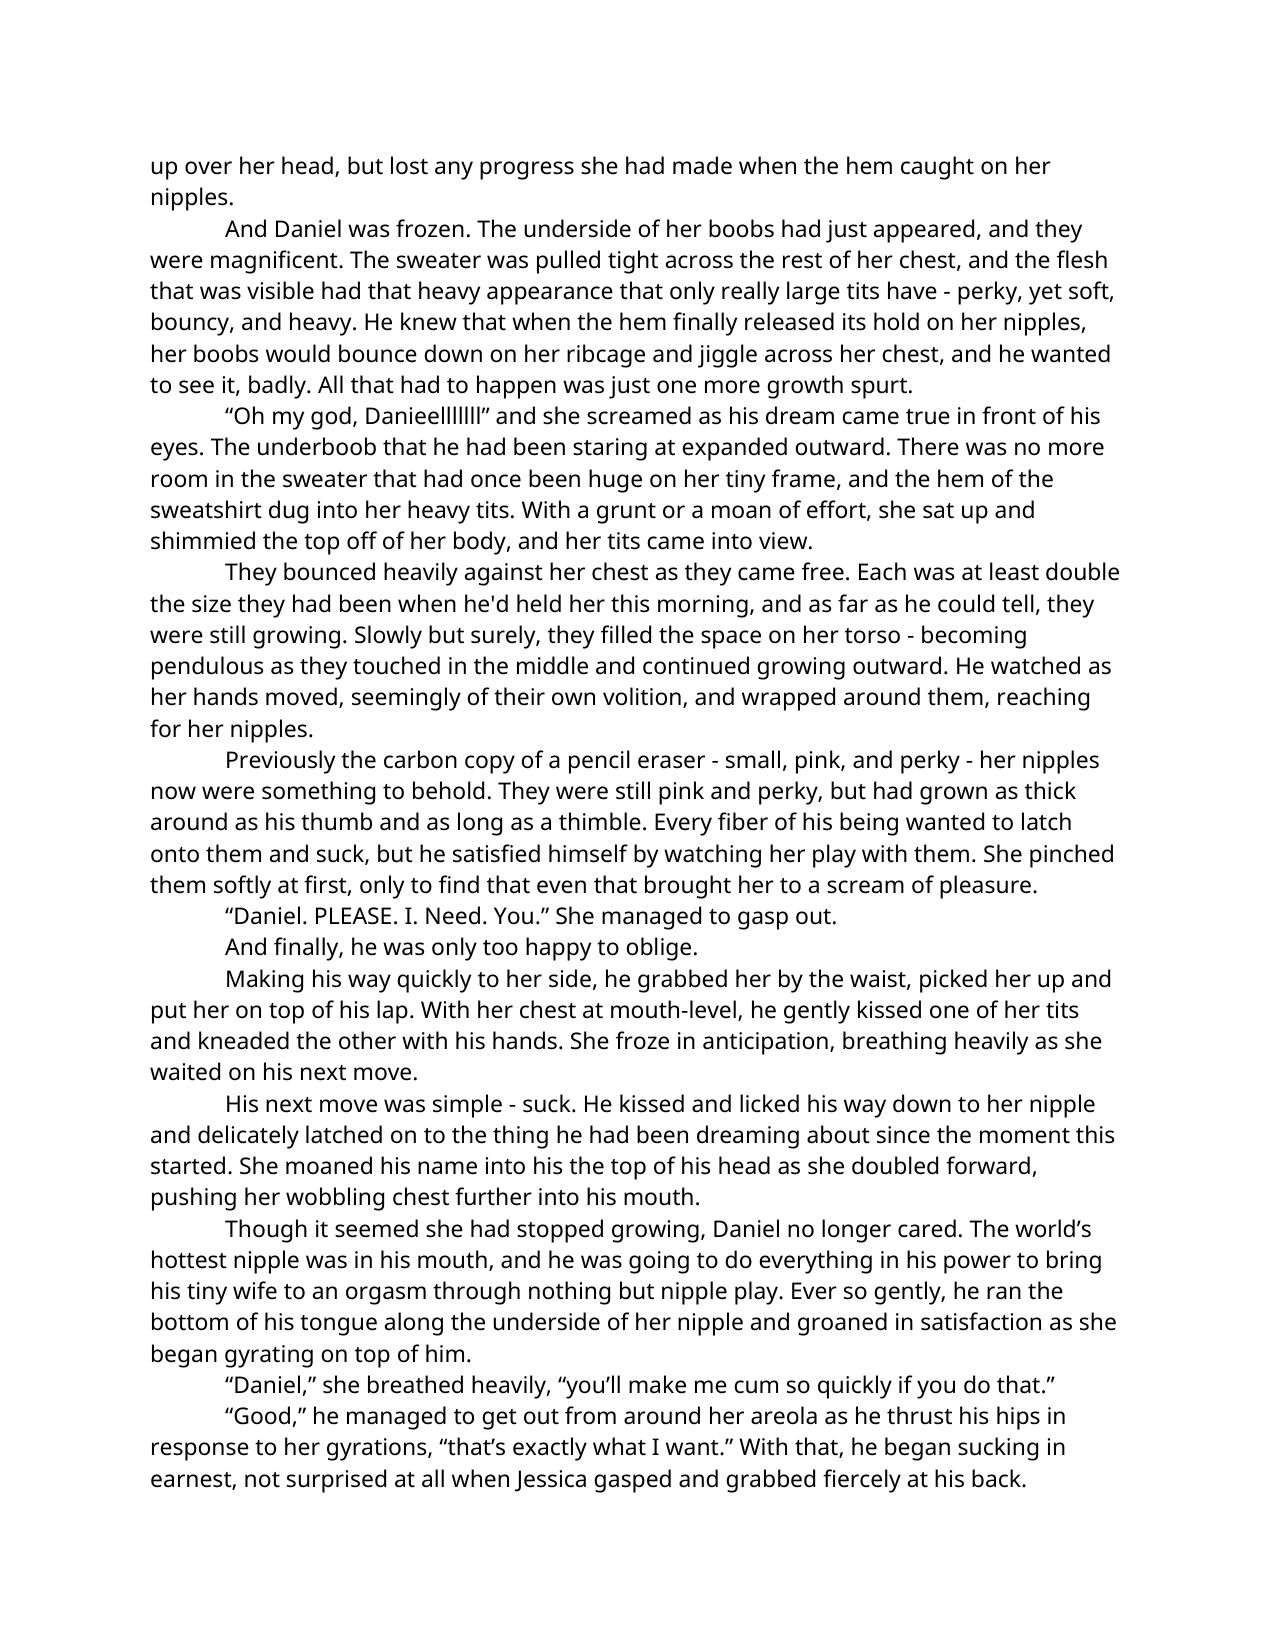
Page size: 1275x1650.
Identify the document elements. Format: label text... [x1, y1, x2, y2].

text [150, 150, 1125, 212]
text Making his way quickly to her side, he grabbed her by the waist, picked her up and put her on top of his lap. With her chest at mouth-level, he gently kissed one of her tits and kneaded the other with his hands. She froze in anticipation, breathing heavily as she waited on his next move. [150, 962, 1125, 1087]
text “Oh my god, Danieelllllll” and she screamed as his dream came true in front of his eyes. The underboob that he had been staring at expanded outward. There was no more room in the sweater that had once been huge on her tiny frame, and the hem of the sweatshirt dug into her heavy tits. With a grunt or a moan of effort, she sat up and shimmied the top off of her body, and her tits came into view. [150, 400, 1125, 556]
text And finally, he was only too happy to oblige. [150, 931, 1125, 962]
text “Daniel,” she breathed heavily, “you’ll make me cum so quickly if you do that.” [150, 1369, 1125, 1400]
text Though it seemed she had stopped growing, Daniel no longer cared. The world’s hottest nipple was in his mouth, and he was going to do everything in his power to bring his tiny wife to an orgasm through nothing but nipple play. Ever so gently, he ran the bottom of his tongue along the underside of her nipple and groaned in satisfaction as she began gyrating on top of him. [150, 1212, 1125, 1369]
text His next move was simple - suck. He kissed and licked his way down to her nipple and delicately latched on to the thing he had been dreaming about since the moment this started. She moaned his name into his the top of his head as she doubled forward, pushing her wobbling chest further into his mouth. [150, 1087, 1125, 1212]
text They bounced heavily against her chest as they came free. Each was at least double the size they had been when he'd held her this morning, and as far as he could tell, they were still growing. Slowly but surely, they filled the space on her torso - becoming pendulous as they touched in the middle and continued growing outward. He watched as her hands moved, seemingly of their own volition, and wrapped around them, reaching for her nipples. [150, 556, 1125, 744]
text “Daniel. PLEASE. I. Need. You.” She managed to gasp out. [150, 900, 1125, 931]
text “Good,” he managed to get out from around her areola as he thrust his hips in response to her gyrations, “that’s exactly what I want.” With that, he began sucking in earnest, not surprised at all when Jessica gasped and grabbed fiercely at his back. [150, 1400, 1125, 1494]
text Previously the carbon copy of a pencil eraser - small, pink, and perky - her nipples now were something to behold. They were still pink and perky, but had grown as thick around as his thumb and as long as a thimble. Every fiber of his being wanted to latch onto them and suck, but he satisfied himself by watching her play with them. She pinched them softly at first, only to find that even that brought her to a scream of pleasure. [150, 744, 1125, 900]
text And Daniel was frozen. The underside of her boobs had just appeared, and they were magnificent. The sweater was pulled tight across the rest of her chest, and the flesh that was visible had that heavy appearance that only really large tits have - perky, yet soft, bouncy, and heavy. He knew that when the hem finally released its hold on her nipples, her boobs would bounce down on her ribcage and jiggle across her chest, and he wanted to see it, badly. All that had to happen was just one more growth spurt. [150, 212, 1125, 400]
